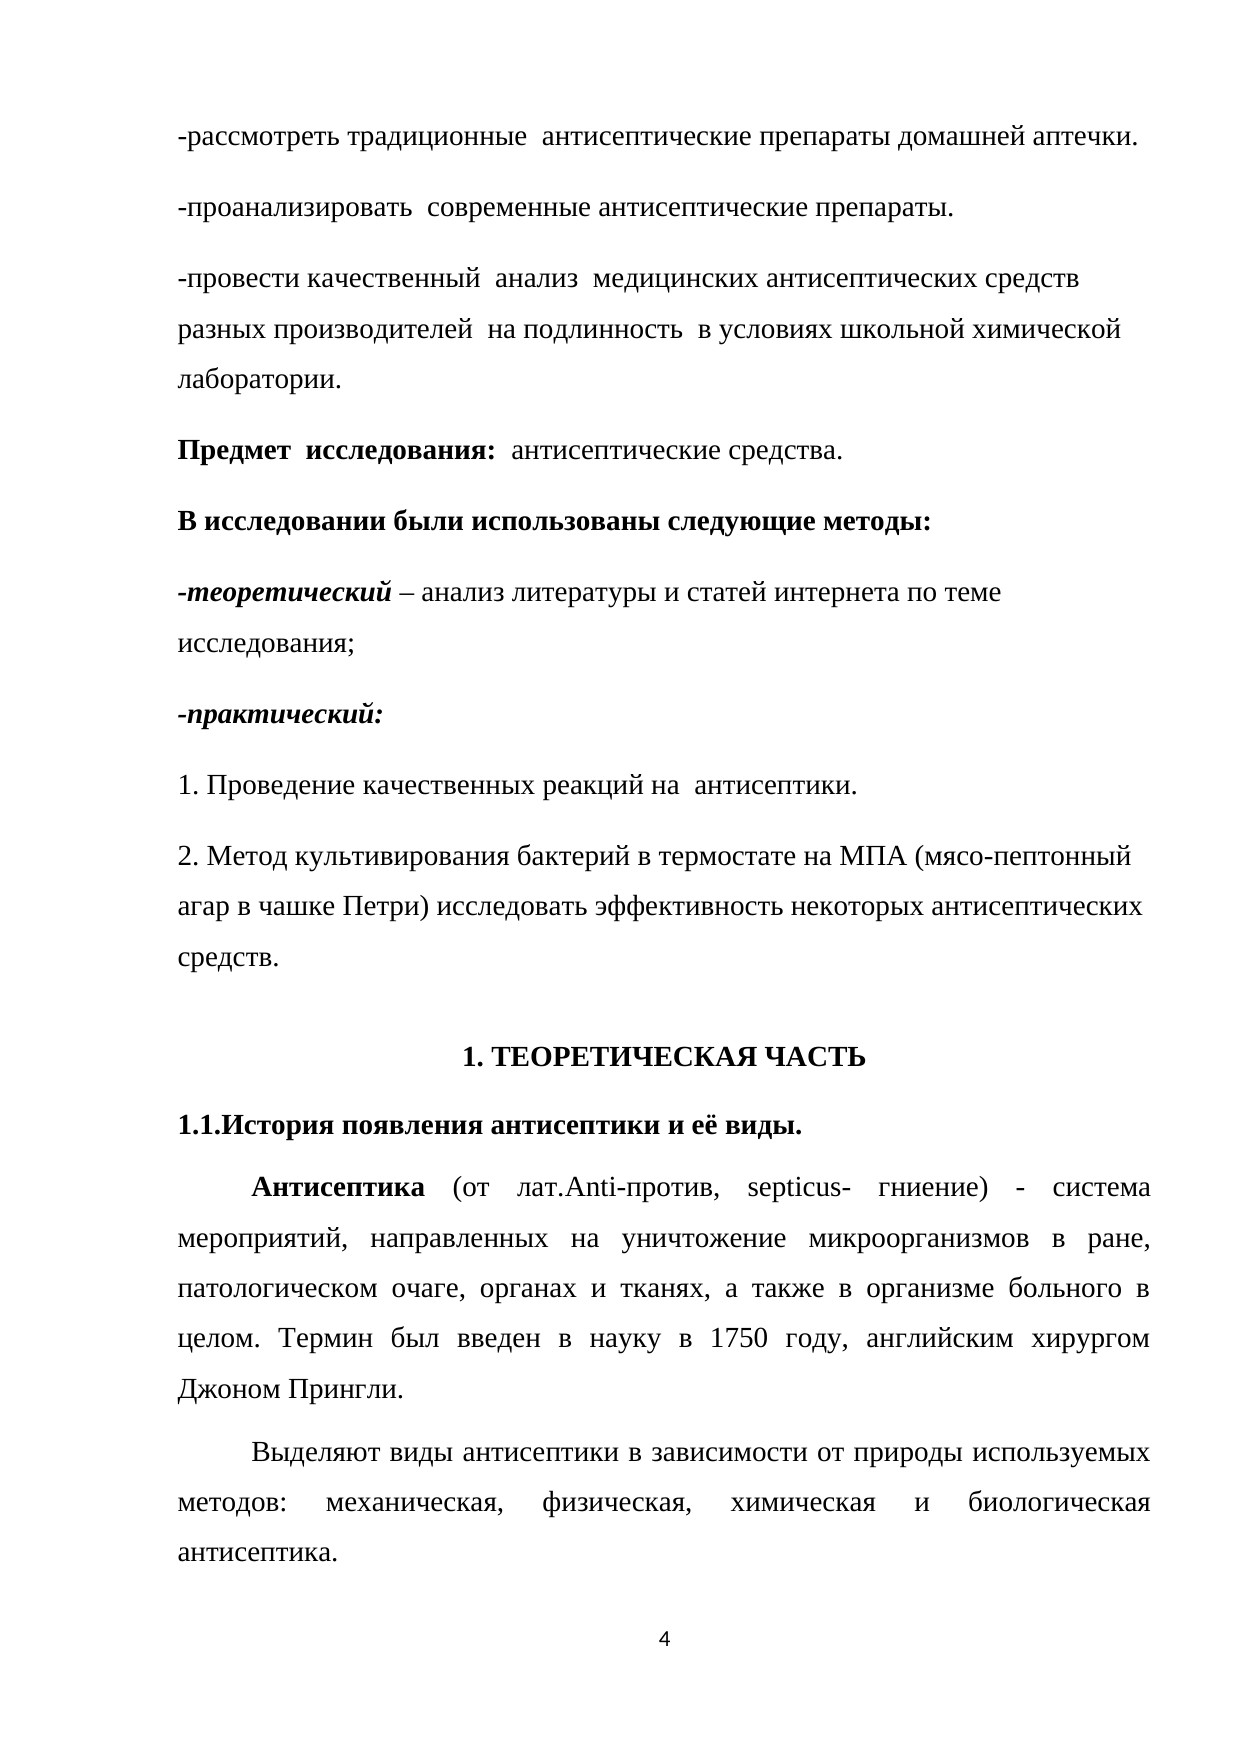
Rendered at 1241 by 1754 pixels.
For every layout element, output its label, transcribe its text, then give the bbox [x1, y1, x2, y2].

text Выделяют виды антисептики в зависимости от природы используемых методов: механическая, физическая, химическая и биологическая антисептика. [177, 1434, 1152, 1568]
text -теоретический – анализ литературы и статей интернета по теме исследования; [177, 574, 1152, 658]
text -практический: [177, 696, 1152, 729]
subtitle 1. ТЕОРЕТИЧЕСКАЯ ЧАСТЬ [177, 1039, 1152, 1073]
text Предмет исследования: антисептические средства. [177, 432, 1152, 466]
text 1. Проведение качественных реакций на антисептики. [177, 767, 1152, 801]
text -проанализировать современные антисептические препараты. [177, 189, 1152, 223]
text 2. Метод культивирования бактерий в термостате на МПА (мясо-пептонный агар в чашке Петри) исследовать эффективность некоторых антисептических средств. [177, 838, 1152, 972]
text -провести качественный анализ медицинских антисептических средств разных производителей на подлинность в условиях школьной химической лаборатории. [177, 260, 1152, 394]
subtitle 1.1.История появления антисептики и её виды. [177, 1107, 1152, 1140]
text Антисептика (от лат.Anti-против, septicus- гниение) - система мероприятий, направленных на уничтожение микроорганизмов в ране, патологическом очаге, органах и тканях, а также в организме больного в целом. Термин был введен в науку в 1750 году, английским хирургом Джоном Прингли. [177, 1169, 1152, 1404]
text -рассмотреть традиционные антисептические препараты домашней аптечки. [177, 118, 1152, 152]
text В исследовании были использованы следующие методы: [177, 503, 1152, 537]
